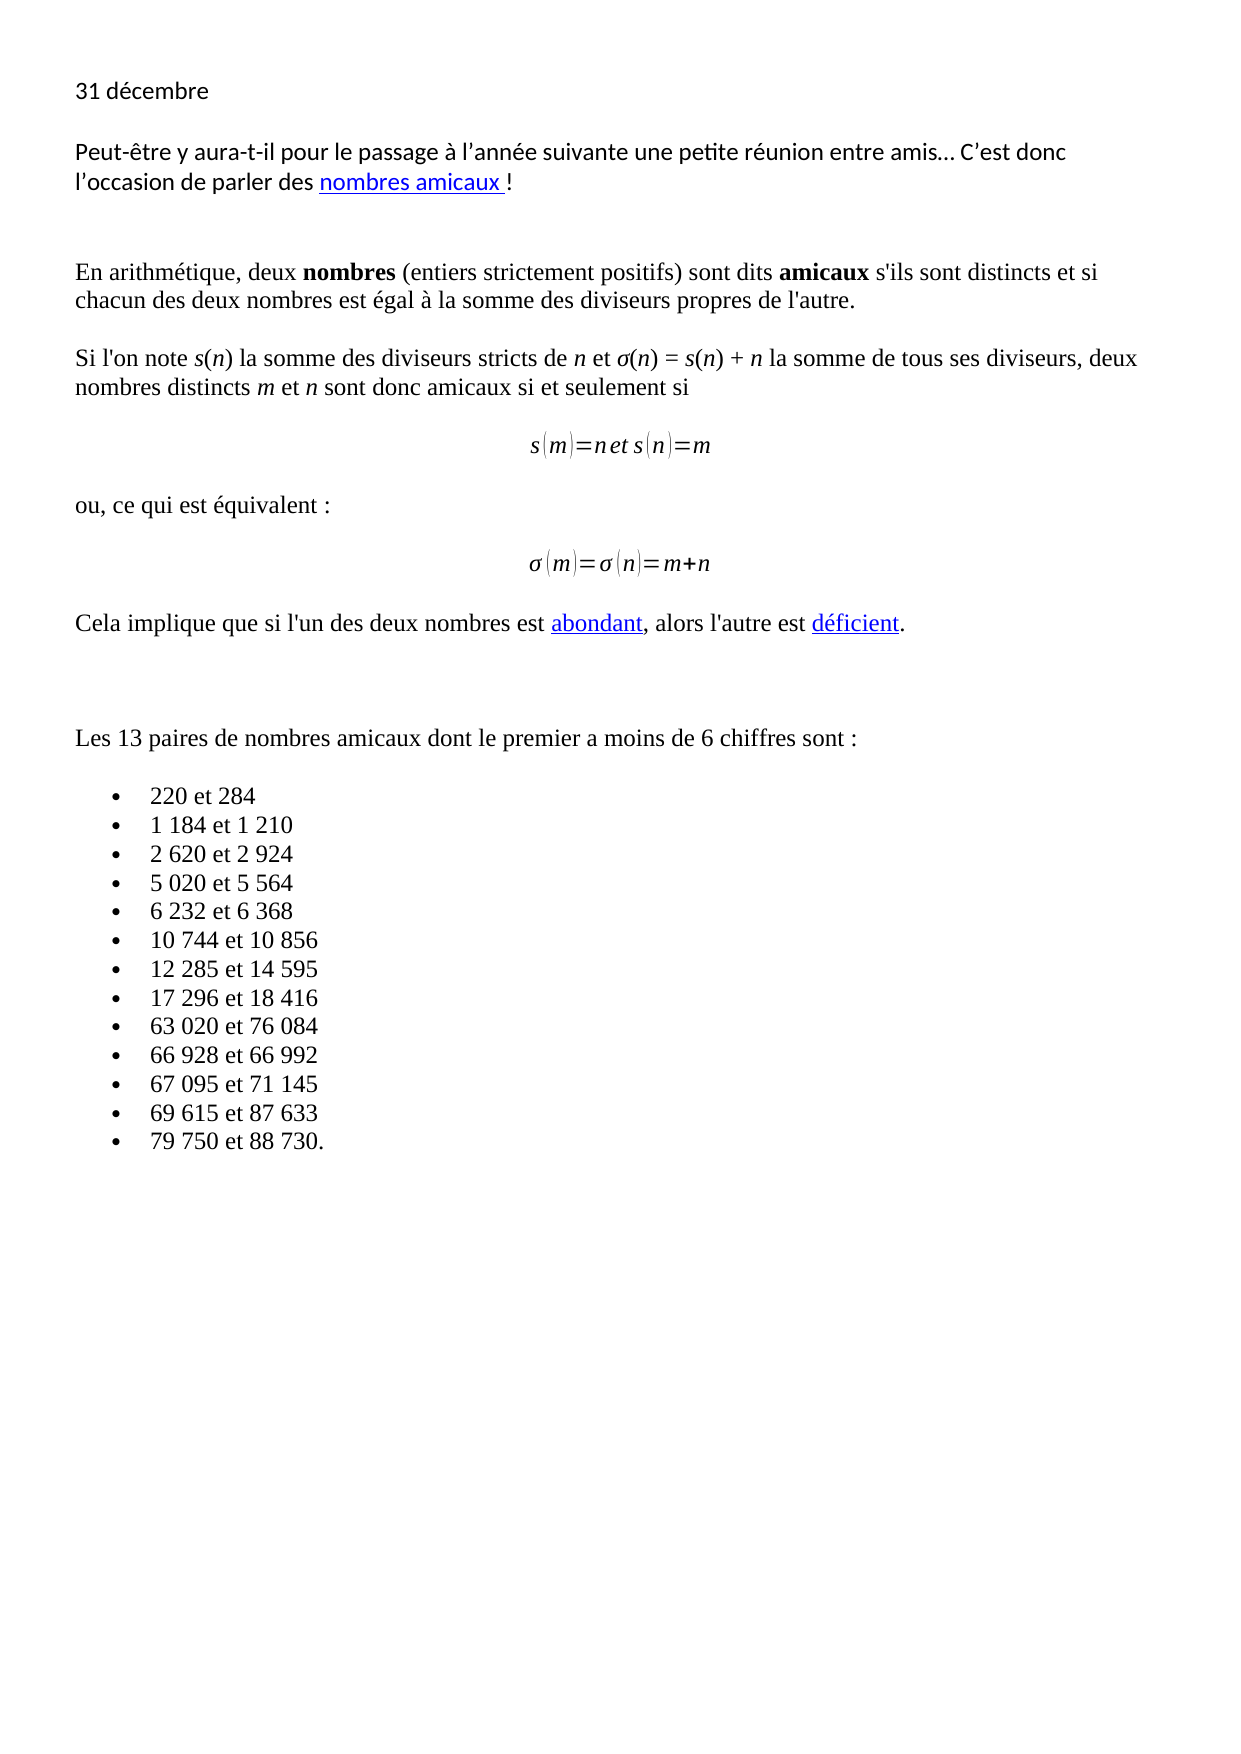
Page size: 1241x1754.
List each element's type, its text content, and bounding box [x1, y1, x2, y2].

list 6 232 et 6 368 [112, 896, 1165, 925]
list 66 928 et 66 992 [112, 1040, 1165, 1069]
list 67 095 et 71 145 [112, 1069, 1165, 1098]
text ou, ce qui est équivalent : [75, 490, 1165, 519]
list 63 020 et 76 084 [112, 1011, 1165, 1040]
list 1 184 et 1 210 [112, 810, 1165, 839]
text Peut-être y aura-t-il pour le passage à l’année suivante une petite réunion entre amis… C’est donc l’occasion de parler des nombres amicaux ! [75, 136, 1165, 197]
list 2 620 et 2 924 [112, 839, 1165, 868]
text σ ( m ) = σ ( n ) = m + n . {\displaystyle \sigma (m)=\sigma (n)=m+n.} [75, 548, 1165, 578]
list 79 750 et 88 730. [112, 1126, 1165, 1155]
text Cela implique que si l'un des deux nombres est abondant, alors l'autre est déficient. [75, 608, 1165, 636]
text En arithmétique, deux nombres (entiers strictement positifs) sont dits amicaux s'ils sont distincts et si chacun des deux nombres est égal à la somme des diviseurs propres de l'autre. [75, 257, 1165, 314]
list 5 020 et 5 564 [112, 868, 1165, 896]
list 220 et 284 [112, 781, 1165, 810]
text Les 13 paires de nombres amicaux dont le premier a moins de 6 chiffres sont : [75, 723, 1165, 752]
list 10 744 et 10 856 [112, 925, 1165, 954]
list 12 285 et 14 595 [112, 954, 1165, 983]
text 31 décembre [75, 75, 1165, 106]
list 17 296 et 18 416 [112, 983, 1165, 1011]
list 69 615 et 87 633 [112, 1098, 1165, 1126]
text Si l'on note s(n) la somme des diviseurs stricts de n et σ(n) = s(n) + n la somme de tous ses diviseurs, deux nombres distincts m et n sont donc amicaux si et seulement si [75, 343, 1165, 401]
